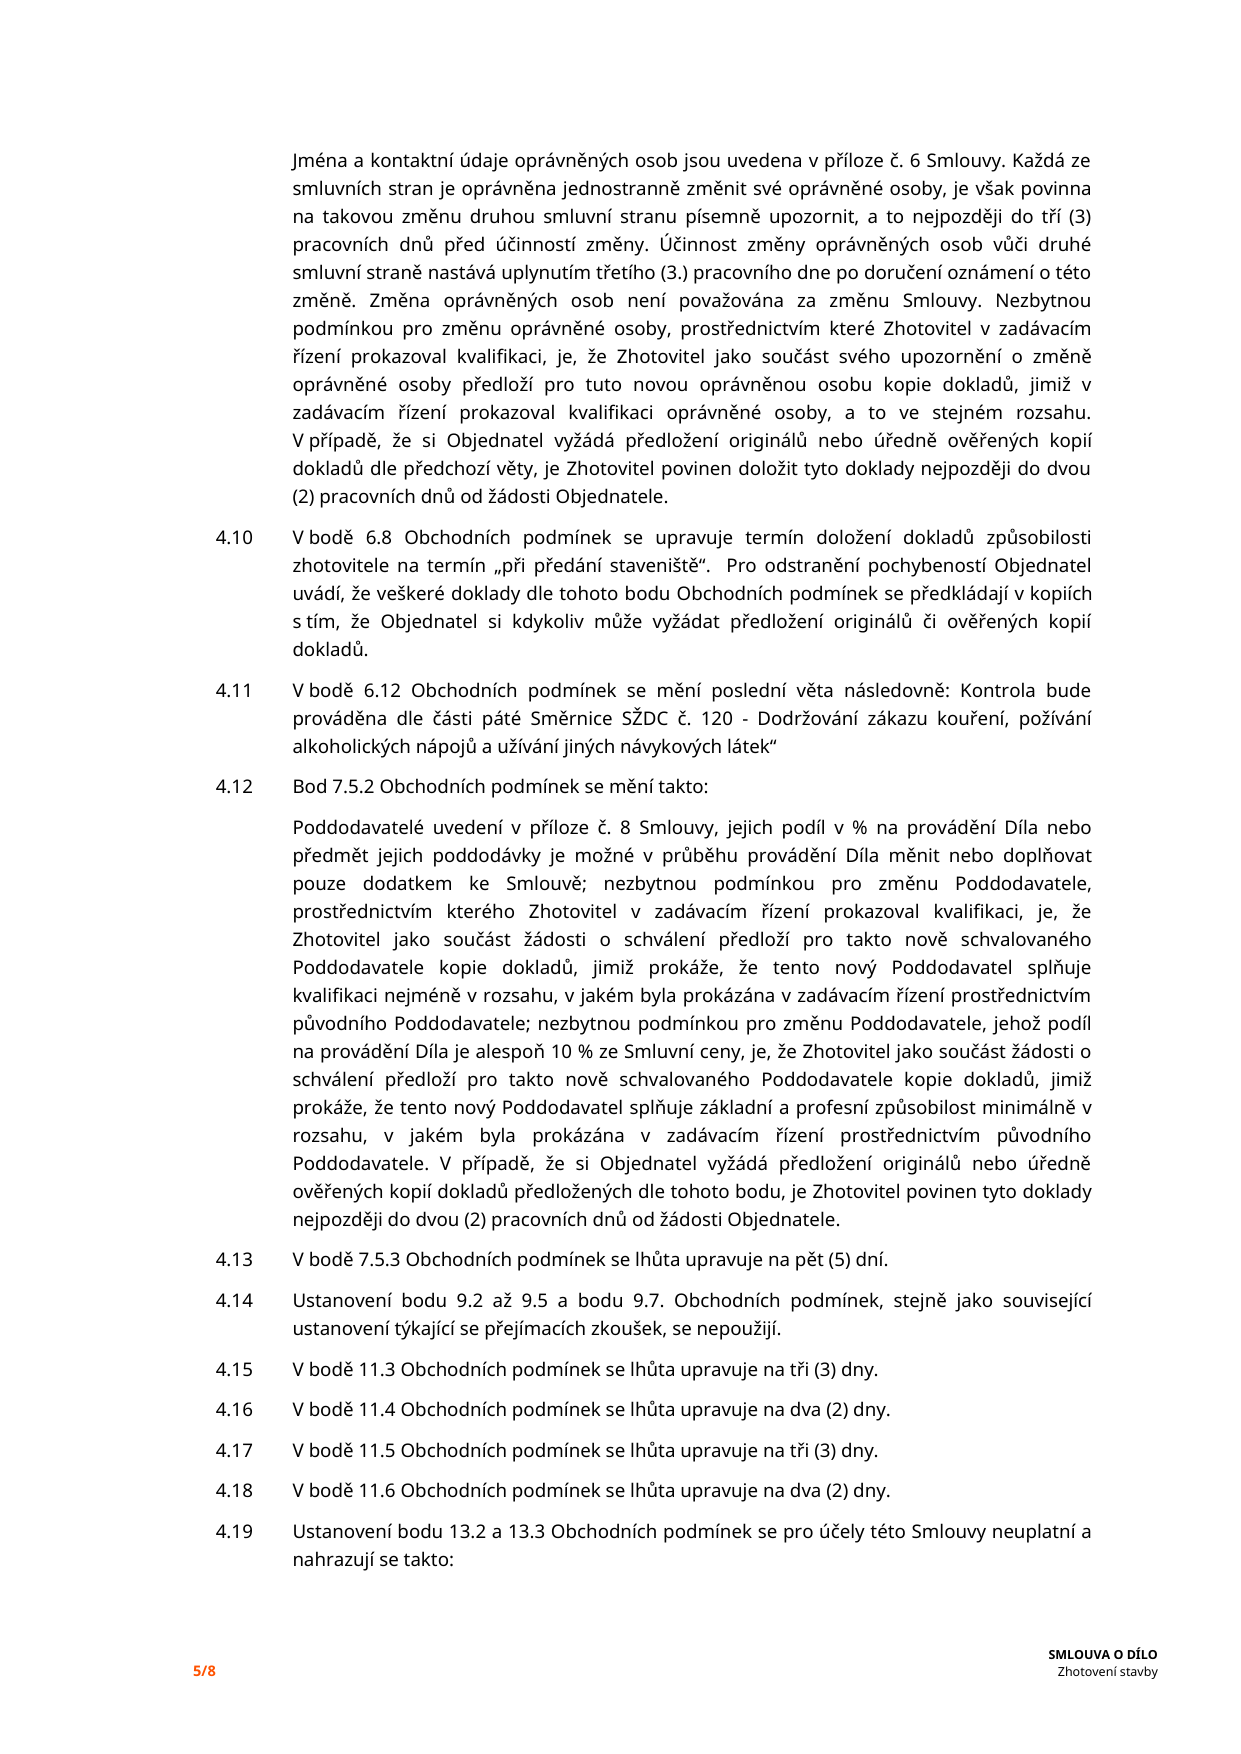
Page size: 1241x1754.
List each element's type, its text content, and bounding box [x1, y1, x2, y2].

text Ustanovení bodu 13.2 a 13.3 Obchodních podmínek se pro účely této Smlouvy neuplatní a nahrazují se takto: [216, 1518, 1093, 1571]
text Bod 7.5.2 Obchodních podmínek se mění takto: [216, 773, 1093, 799]
text V bodě 6.8 Obchodních podmínek se upravuje termín doložení dokladů způsobilosti zhotovitele na termín „při předání staveniště“. Pro odstranění pochybeností Objednatel uvádí, že veškeré doklady dle tohoto bodu Obchodních podmínek se předkládají v kopiích s tím, že Objednatel si kdykoliv může vyžádat předložení originálů či ověřených kopií dokladů. [216, 524, 1093, 662]
text Jména a kontaktní údaje oprávněných osob jsou uvedena v příloze č. 6 Smlouvy. Každá ze smluvních stran je oprávněna jednostranně změnit své oprávněné osoby, je však povinna na takovou změnu druhou smluvní stranu písemně upozornit, a to nejpozději do tří (3) pracovních dnů před účinností změny. Účinnost změny oprávněných osob vůči druhé smluvní straně nastává uplynutím třetího (3.) pracovního dne po doručení oznámení o této změně. Změna oprávněných osob není považována za změnu Smlouvy. Nezbytnou podmínkou pro změnu oprávněné osoby, prostřednictvím které Zhotovitel v zadávacím řízení prokazoval kvalifikaci, je, že Zhotovitel jako součást svého upozornění o změně oprávněné osoby předloží pro tuto novou oprávněnou osobu kopie dokladů, jimiž v zadávacím řízení prokazoval kvalifikaci oprávněné osoby, a to ve stejném rozsahu. V případě, že si Objednatel vyžádá předložení originálů nebo úředně ověřených kopií dokladů dle předchozí věty, je Zhotovitel povinen doložit tyto doklady nejpozději do dvou (2) pracovních dnů od žádosti Objednatele. [292, 147, 1093, 509]
text Ustanovení bodu 9.2 až 9.5 a bodu 9.7. Obchodních podmínek, stejně jako související ustanovení týkající se přejímacích zkoušek, se nepoužijí. [216, 1287, 1093, 1341]
text V bodě 11.4 Obchodních podmínek se lhůta upravuje na dva (2) dny. [216, 1396, 1093, 1422]
text Poddodavatelé uvedení v příloze č. 8 Smlouvy, jejich podíl v % na provádění Díla nebo předmět jejich poddodávky je možné v průběhu provádění Díla měnit nebo doplňovat pouze dodatkem ke Smlouvě; nezbytnou podmínkou pro změnu Poddodavatele, prostřednictvím kterého Zhotovitel v zadávacím řízení prokazoval kvalifikaci, je, že Zhotovitel jako součást žádosti o schválení předloží pro takto nově schvalovaného Poddodavatele kopie dokladů, jimiž prokáže, že tento nový Poddodavatel splňuje kvalifikaci nejméně v rozsahu, v jakém byla prokázána v zadávacím řízení prostřednictvím původního Poddodavatele; nezbytnou podmínkou pro změnu Poddodavatele, jehož podíl na provádění Díla je alespoň 10 % ze Smluvní ceny, je, že Zhotovitel jako součást žádosti o schválení předloží pro takto nově schvalovaného Poddodavatele kopie dokladů, jimiž prokáže, že tento nový Poddodavatel splňuje základní a profesní způsobilost minimálně v rozsahu, v jakém byla prokázána v zadávacím řízení prostřednictvím původního Poddodavatele. V případě, že si Objednatel vyžádá předložení originálů nebo úředně ověřených kopií dokladů předložených dle tohoto bodu, je Zhotovitel povinen tyto doklady nejpozději do dvou (2) pracovních dnů od žádosti Objednatele. [292, 814, 1093, 1232]
text V bodě 11.6 Obchodních podmínek se lhůta upravuje na dva (2) dny. [216, 1477, 1093, 1503]
text V bodě 11.3 Obchodních podmínek se lhůta upravuje na tři (3) dny. [216, 1356, 1093, 1381]
text V bodě 6.12 Obchodních podmínek se mění poslední věta následovně: Kontrola bude prováděna dle části páté Směrnice SŽDC č. 120 - Dodržování zákazu kouření, požívání alkoholických nápojů a užívání jiných návykových látek“ [216, 677, 1093, 758]
text V bodě 11.5 Obchodních podmínek se lhůta upravuje na tři (3) dny. [216, 1437, 1093, 1462]
text V bodě 7.5.3 Obchodních podmínek se lhůta upravuje na pět (5) dní. [216, 1247, 1093, 1272]
